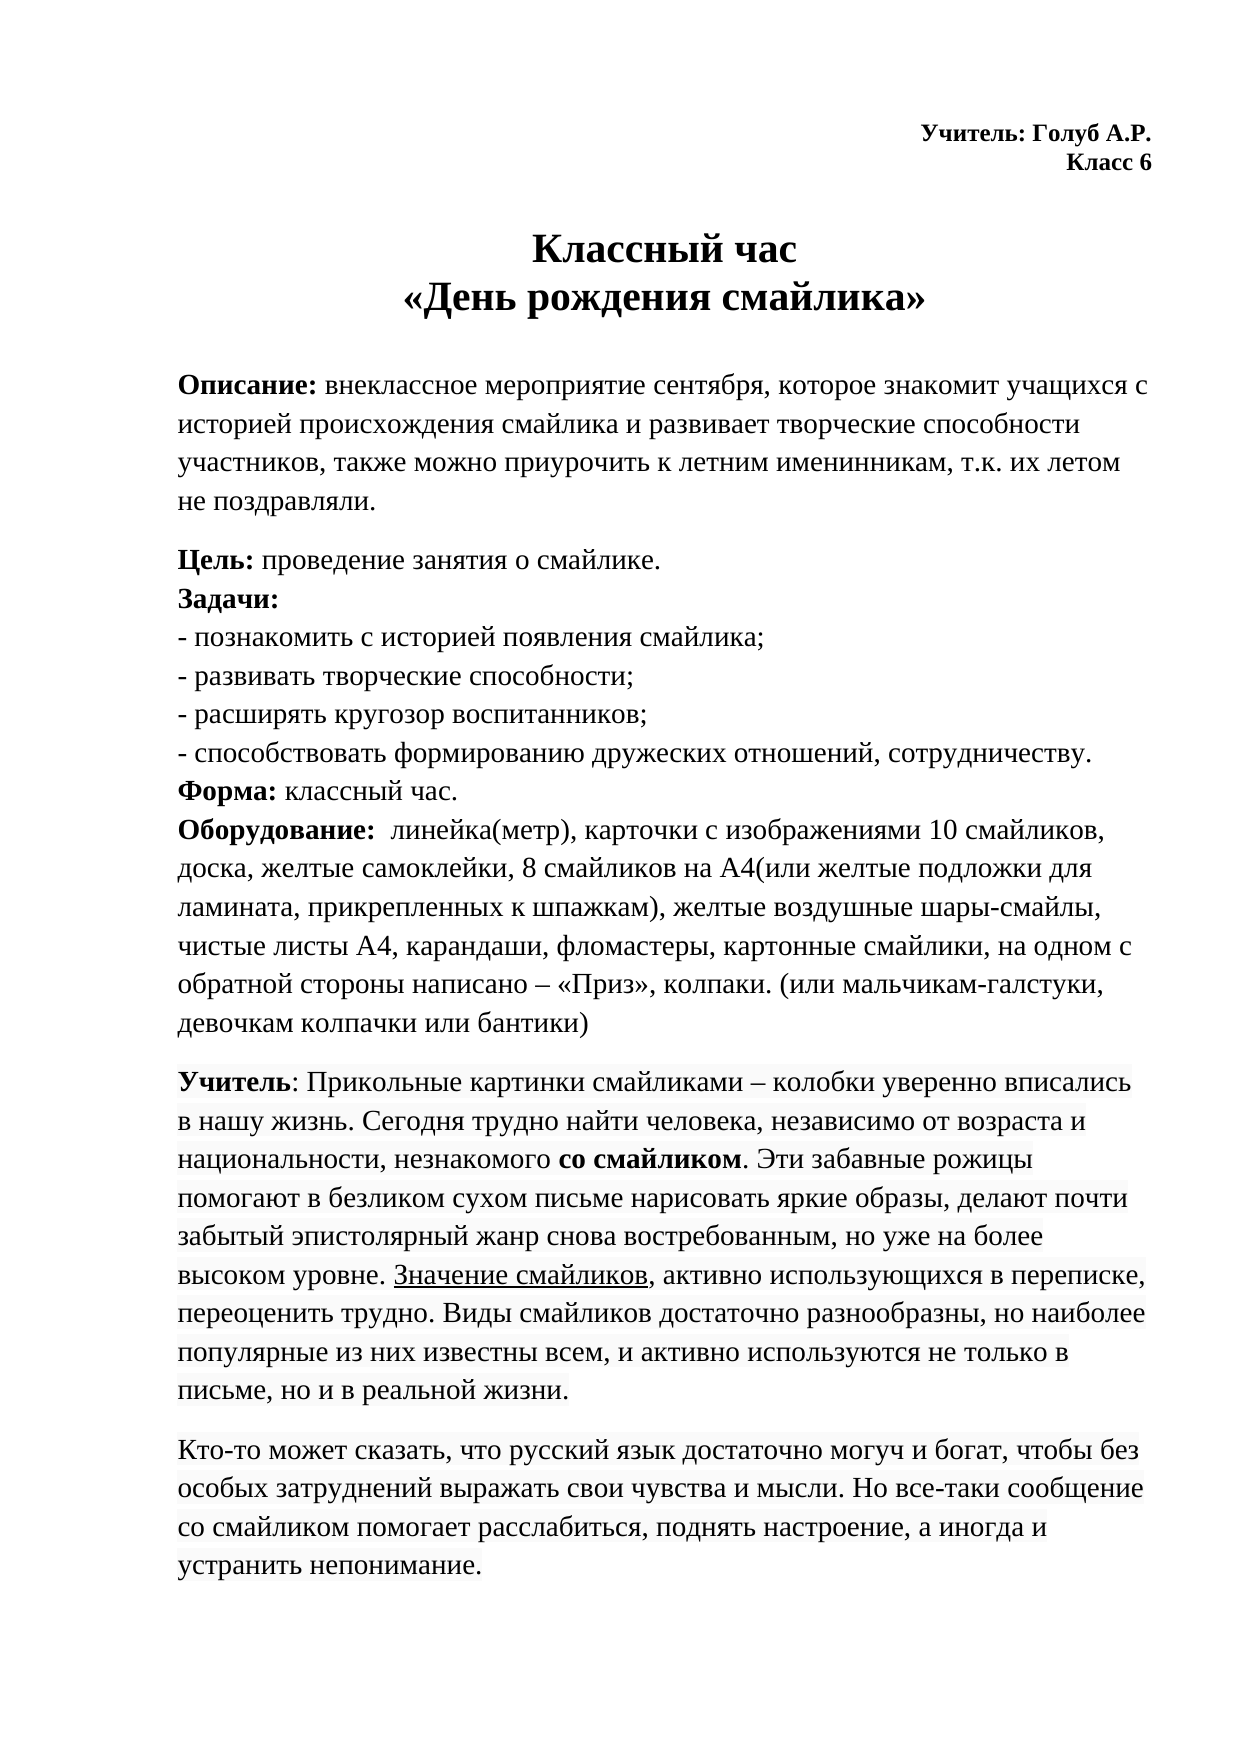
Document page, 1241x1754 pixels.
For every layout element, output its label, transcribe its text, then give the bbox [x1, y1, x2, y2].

text Описание: внеклассное мероприятие сентября, которое знакомит учащихся с историей происхождения смайлика и развивает творческие способности участников, также можно приурочить к летним именинникам, т.к. их летом не поздравляли. [177, 367, 1152, 516]
text Учитель: Голуб А.Р. [177, 118, 1152, 147]
text Учитель: Прикольные картинки смайликами – колобки уверенно вписались в нашу жизнь. Сегодня трудно найти человека, независимо от возраста и национальности, незнакомого со смайликом. Эти забавные рожицы помогают в безликом сухом письме нарисовать яркие образы, делают почти забытый эпистолярный жанр снова востребованным, но уже на более высоком уровне. Значение смайликов, активно использующихся в переписке, переоценить трудно. Виды смайликов достаточно разнообразны, но наиболее популярные из них известны всем, и активно используются не только в письме, но и в реальной жизни. [177, 1064, 1152, 1406]
text «День рождения смайлика» [177, 271, 1152, 319]
text Классный час [177, 223, 1152, 271]
text Кто-то может сказать, что русский язык достаточно могуч и богат, чтобы без особых затруднений выражать свои чувства и мысли. Но все-таки сообщение со смайликом помогает расслабиться, поднять настроение, а иногда и устранить непонимание. [177, 1432, 1152, 1581]
text Класс 6 [177, 147, 1152, 176]
text Цель: проведение занятия о смайлике. Задачи: - познакомить с историей появления смайлика; - развивать творческие способности; - расширять кругозор воспитанников; - способствовать формированию дружеских отношений, сотрудничеству. Форма: классный час. Оборудование: линейка(метр), карточки с изображениями 10 смайликов, доска, желтые самоклейки, 8 смайликов на А4(или желтые подложки для ламината, прикрепленных к шпажкам), желтые воздушные шары-смайлы, чистые листы А4, карандаши, фломастеры, картонные смайлики, на одном с обратной стороны написано – «Приз», колпаки. (или мальчикам-галстуки, девочкам колпачки или бантики) [177, 542, 1152, 1038]
